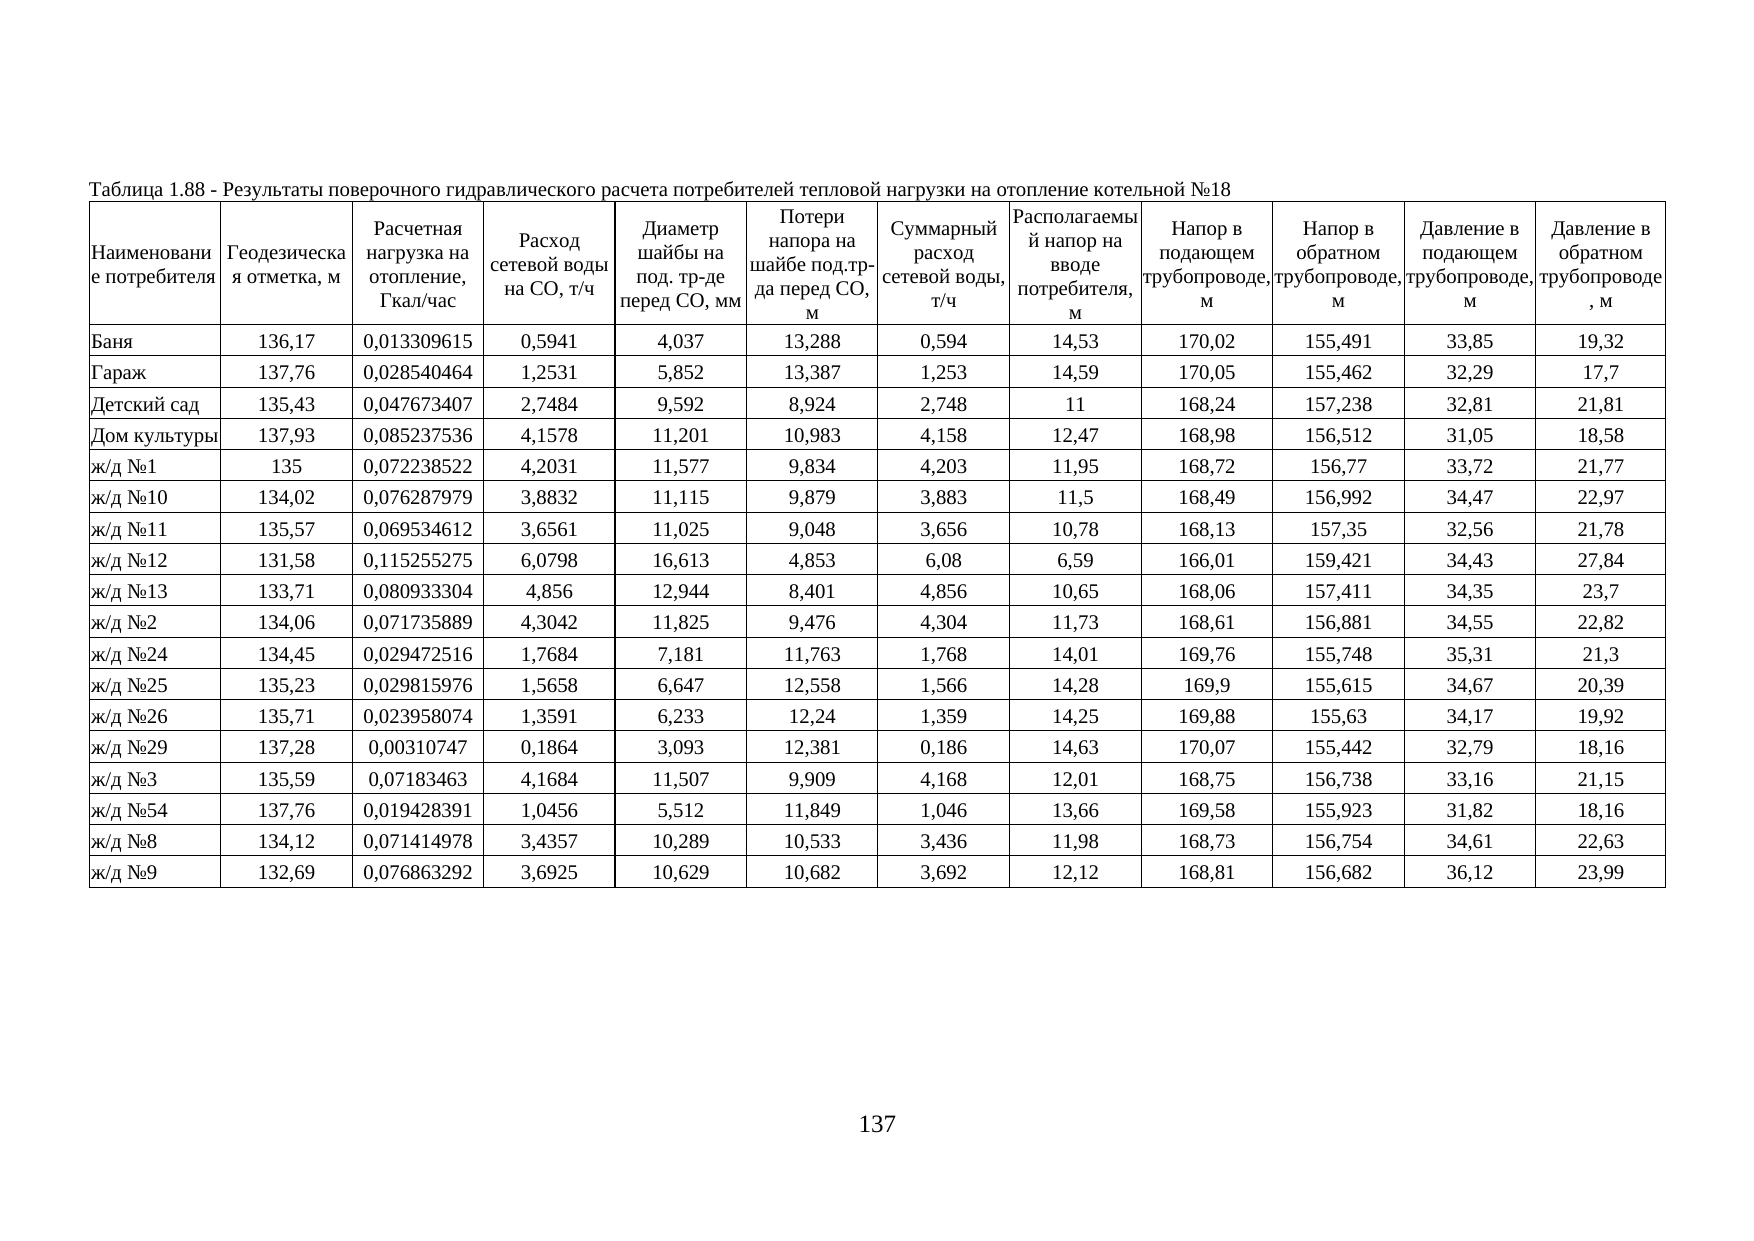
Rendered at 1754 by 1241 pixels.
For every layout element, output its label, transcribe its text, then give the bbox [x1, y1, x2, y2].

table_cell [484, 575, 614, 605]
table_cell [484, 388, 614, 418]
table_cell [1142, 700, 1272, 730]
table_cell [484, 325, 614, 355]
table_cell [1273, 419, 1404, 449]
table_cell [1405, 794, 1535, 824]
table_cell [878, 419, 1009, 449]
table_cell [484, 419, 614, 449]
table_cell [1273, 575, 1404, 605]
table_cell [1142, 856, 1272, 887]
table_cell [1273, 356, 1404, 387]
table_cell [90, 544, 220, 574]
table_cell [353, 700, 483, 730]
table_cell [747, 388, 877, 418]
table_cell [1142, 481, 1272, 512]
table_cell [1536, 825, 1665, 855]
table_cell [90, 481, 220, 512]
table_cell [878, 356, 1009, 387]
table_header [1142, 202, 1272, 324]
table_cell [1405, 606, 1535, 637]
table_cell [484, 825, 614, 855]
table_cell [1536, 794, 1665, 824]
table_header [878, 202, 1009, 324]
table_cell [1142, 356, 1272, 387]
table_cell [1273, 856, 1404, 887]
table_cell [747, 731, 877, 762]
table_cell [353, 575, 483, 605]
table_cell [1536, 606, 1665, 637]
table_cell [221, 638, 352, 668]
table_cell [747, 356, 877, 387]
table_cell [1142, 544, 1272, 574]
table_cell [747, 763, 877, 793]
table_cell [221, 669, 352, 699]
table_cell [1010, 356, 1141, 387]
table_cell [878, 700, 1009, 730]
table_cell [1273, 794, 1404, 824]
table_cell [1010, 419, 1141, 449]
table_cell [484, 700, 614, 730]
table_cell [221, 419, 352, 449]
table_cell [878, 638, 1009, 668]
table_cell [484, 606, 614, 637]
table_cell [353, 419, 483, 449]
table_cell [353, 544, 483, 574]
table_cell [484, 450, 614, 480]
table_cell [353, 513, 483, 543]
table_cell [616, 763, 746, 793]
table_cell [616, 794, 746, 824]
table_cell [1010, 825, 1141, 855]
text Таблица . - Результаты поверочного гидравлического расчета потребителей тепловой нагрузки на отопление котельной №18 [89, 177, 1665, 201]
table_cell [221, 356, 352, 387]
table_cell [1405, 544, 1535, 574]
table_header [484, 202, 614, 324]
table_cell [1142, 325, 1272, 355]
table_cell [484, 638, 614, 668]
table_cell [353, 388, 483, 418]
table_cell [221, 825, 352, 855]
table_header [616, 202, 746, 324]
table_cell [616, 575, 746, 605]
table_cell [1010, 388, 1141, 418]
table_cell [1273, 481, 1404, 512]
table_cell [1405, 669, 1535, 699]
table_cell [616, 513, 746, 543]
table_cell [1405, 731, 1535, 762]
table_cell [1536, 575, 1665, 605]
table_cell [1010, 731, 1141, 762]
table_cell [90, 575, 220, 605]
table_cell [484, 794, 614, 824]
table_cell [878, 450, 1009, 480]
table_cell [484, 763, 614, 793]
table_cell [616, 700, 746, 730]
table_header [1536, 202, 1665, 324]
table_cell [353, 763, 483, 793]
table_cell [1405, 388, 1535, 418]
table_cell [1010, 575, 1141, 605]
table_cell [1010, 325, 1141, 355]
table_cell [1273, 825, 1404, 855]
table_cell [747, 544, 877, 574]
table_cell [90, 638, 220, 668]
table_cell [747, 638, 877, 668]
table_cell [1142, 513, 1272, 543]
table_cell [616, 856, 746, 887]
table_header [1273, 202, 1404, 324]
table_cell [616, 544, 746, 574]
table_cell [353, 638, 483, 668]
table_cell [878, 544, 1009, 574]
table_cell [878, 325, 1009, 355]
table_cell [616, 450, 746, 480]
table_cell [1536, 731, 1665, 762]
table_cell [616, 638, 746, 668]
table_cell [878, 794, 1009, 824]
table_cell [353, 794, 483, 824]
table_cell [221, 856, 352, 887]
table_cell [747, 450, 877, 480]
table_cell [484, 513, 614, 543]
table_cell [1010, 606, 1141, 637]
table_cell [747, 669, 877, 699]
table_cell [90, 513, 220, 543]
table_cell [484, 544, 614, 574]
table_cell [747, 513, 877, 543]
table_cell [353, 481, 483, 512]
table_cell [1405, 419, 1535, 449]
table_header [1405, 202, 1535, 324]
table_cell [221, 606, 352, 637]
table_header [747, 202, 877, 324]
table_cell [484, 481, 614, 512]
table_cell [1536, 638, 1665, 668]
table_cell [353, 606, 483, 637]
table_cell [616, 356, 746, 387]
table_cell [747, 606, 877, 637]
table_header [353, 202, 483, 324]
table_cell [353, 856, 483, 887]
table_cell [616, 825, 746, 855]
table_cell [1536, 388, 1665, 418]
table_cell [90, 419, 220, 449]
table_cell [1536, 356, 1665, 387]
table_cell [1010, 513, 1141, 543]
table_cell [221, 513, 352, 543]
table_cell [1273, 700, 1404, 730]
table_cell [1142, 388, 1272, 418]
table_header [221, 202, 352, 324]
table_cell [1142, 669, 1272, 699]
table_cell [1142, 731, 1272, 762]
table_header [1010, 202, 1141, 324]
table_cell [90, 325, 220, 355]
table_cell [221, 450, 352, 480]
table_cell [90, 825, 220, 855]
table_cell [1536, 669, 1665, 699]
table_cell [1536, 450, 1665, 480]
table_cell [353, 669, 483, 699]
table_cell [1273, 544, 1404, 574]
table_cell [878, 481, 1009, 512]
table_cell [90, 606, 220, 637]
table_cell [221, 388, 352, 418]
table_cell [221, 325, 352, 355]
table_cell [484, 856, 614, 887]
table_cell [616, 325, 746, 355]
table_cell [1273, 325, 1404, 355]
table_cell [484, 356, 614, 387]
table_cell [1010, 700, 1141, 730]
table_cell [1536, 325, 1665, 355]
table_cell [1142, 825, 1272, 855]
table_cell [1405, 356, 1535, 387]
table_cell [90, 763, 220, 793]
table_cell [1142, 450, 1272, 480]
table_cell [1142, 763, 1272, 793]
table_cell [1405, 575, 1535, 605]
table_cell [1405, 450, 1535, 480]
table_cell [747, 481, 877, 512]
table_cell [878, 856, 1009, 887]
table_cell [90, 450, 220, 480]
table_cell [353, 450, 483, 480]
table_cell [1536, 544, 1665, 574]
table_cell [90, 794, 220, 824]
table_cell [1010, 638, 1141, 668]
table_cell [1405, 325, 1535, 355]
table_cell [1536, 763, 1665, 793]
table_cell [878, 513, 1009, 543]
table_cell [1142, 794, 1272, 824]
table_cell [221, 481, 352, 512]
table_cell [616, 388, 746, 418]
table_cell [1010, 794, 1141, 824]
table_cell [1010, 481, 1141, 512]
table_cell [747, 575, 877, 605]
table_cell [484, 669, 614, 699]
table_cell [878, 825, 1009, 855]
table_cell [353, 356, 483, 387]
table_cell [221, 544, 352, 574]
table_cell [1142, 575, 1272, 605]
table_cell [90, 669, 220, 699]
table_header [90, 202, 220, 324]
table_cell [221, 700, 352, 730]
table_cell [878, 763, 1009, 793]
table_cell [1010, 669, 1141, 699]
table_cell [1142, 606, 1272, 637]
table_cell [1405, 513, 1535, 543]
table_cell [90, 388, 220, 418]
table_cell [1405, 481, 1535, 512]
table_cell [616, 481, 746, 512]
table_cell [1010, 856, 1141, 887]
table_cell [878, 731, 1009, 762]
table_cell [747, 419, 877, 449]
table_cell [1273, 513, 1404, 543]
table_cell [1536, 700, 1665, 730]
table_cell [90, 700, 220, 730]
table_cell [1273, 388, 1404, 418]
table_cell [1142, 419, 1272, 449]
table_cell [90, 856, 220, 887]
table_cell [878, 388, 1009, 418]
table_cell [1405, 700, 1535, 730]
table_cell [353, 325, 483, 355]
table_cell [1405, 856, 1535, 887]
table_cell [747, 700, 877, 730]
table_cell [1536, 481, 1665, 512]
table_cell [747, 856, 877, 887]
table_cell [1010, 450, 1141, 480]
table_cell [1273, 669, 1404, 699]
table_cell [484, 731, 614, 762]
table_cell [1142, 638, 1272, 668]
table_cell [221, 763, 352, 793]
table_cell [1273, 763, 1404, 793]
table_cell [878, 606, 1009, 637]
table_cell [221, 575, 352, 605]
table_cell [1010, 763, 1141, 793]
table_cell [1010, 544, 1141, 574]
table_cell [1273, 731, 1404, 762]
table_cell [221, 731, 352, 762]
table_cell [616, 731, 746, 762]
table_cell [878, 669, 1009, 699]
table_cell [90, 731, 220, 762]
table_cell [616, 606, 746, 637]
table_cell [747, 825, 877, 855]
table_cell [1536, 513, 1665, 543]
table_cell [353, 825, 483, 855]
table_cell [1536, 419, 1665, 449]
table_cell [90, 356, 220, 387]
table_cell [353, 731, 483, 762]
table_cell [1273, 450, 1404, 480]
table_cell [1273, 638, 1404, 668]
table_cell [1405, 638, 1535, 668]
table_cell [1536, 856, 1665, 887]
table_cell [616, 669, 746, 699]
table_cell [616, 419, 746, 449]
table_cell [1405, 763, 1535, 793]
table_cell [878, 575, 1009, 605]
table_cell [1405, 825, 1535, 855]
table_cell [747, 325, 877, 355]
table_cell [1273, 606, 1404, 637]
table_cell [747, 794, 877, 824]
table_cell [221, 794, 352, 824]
